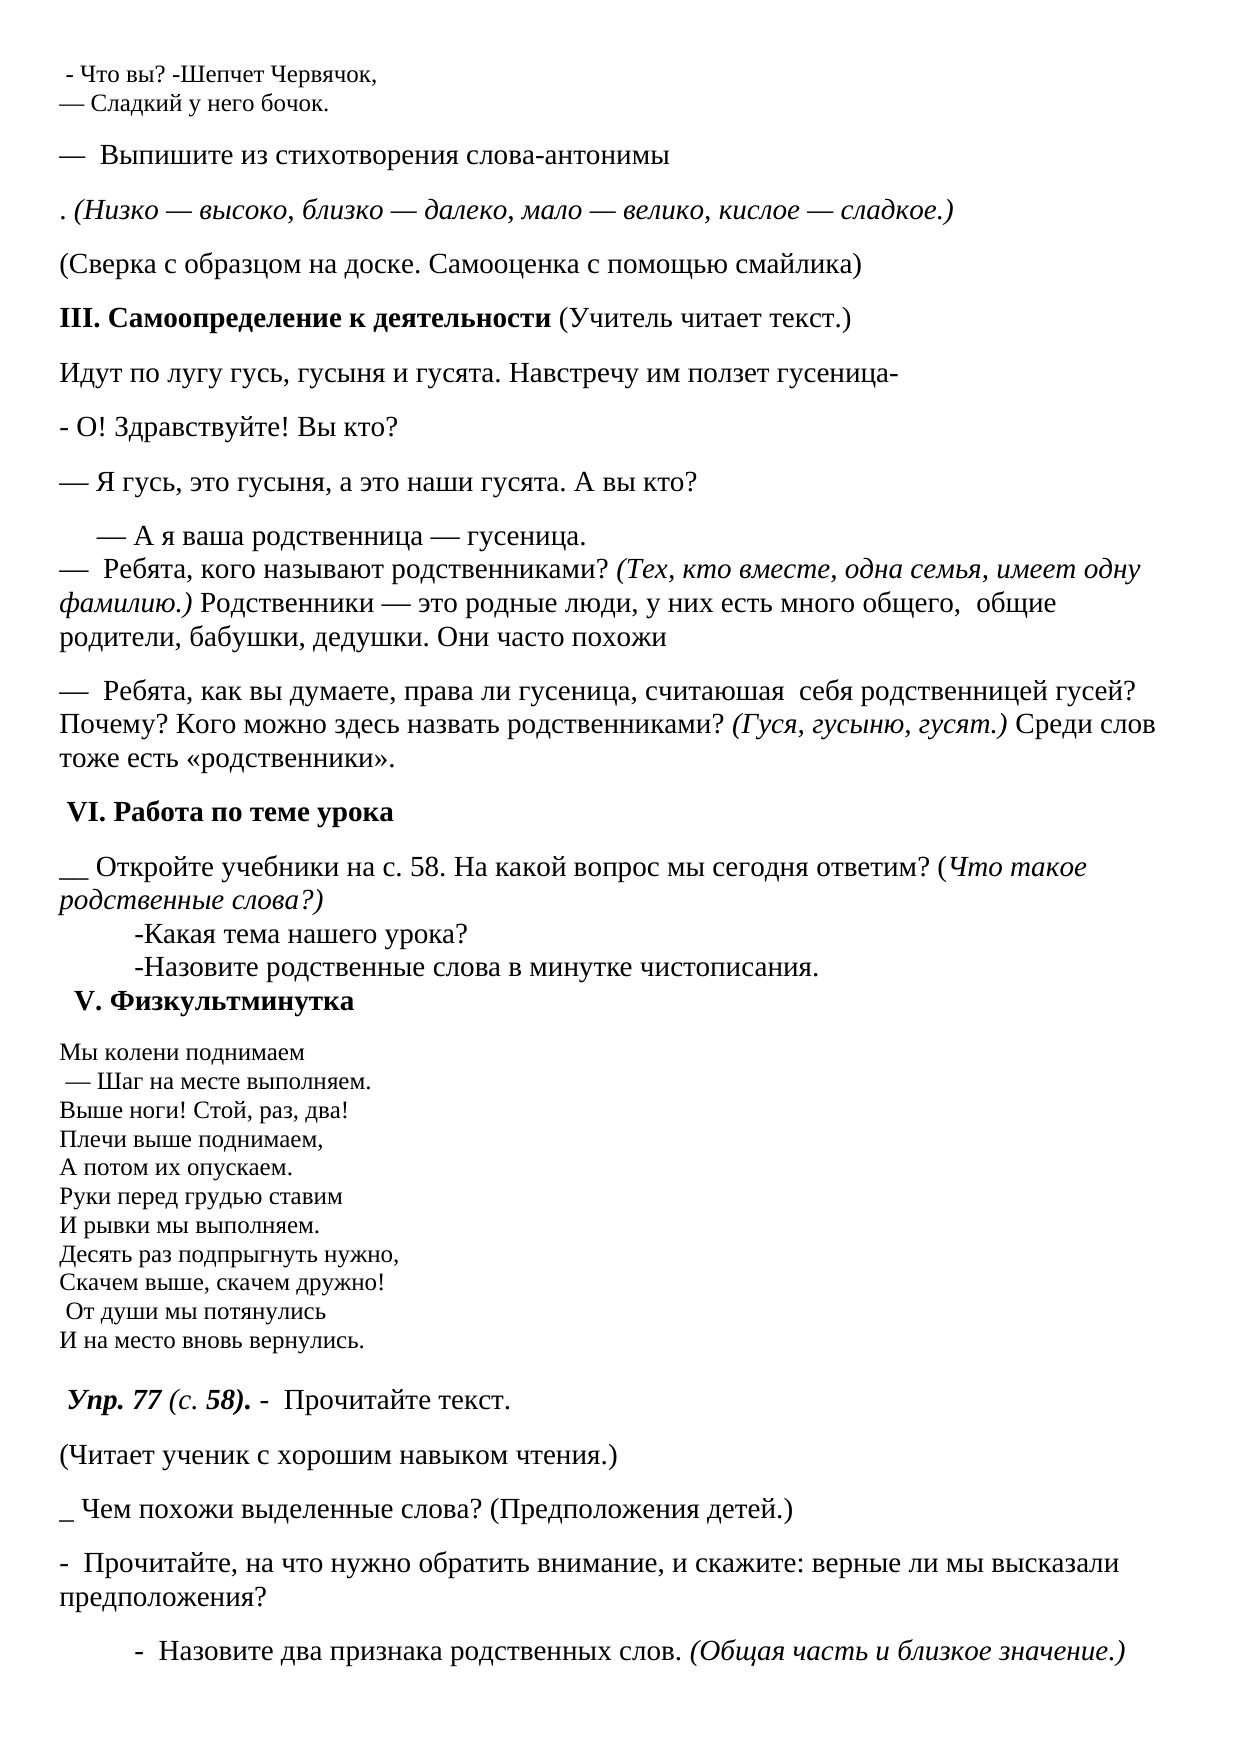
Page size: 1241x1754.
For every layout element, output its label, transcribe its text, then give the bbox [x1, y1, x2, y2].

text Упр. 77 (с. 58). - Прочитайте текст. [59, 1382, 1181, 1416]
text -Какая тема нашего урока? [134, 916, 1181, 949]
text Идут по лугу гусь, гусыня и гусята. Навстречу им ползет гусеница- [59, 355, 1181, 388]
text От души мы потянулись [59, 1296, 1181, 1325]
text (Читает ученик с хорошим навыком чтения.) [59, 1437, 1181, 1470]
text — Сладкий у него бочок. [59, 88, 1181, 117]
text А потом их опускаем. [59, 1152, 1181, 1181]
text — А я ваша родственница — гусеница. [97, 518, 1181, 552]
text — Выпишите из стихотворения слова-антонимы [59, 137, 1181, 171]
text III. Самоопределение к деятельности (Учитель читает текст.) [59, 301, 1181, 334]
text — Ребята, как вы думаете, права ли гусеница, считаюшая себя родственницей гусей? Почему? Кого можно здесь назвать родственниками? (Гуся, гусыню, гусят.) Среди слов тоже есть «родственники». [59, 673, 1181, 774]
text — Ребята, кого называют родственниками? (Тех, кто вместе, одна семья, имеет одну фамилию.) Родственники — это родные люди, у них есть много общего, общие родители, бабушки, дедушки. Они часто похожи [59, 552, 1181, 652]
text И на место вновь вернулись. [59, 1325, 1181, 1354]
text VI. Работа по теме урока [59, 794, 1181, 828]
text (Сверка с образцом на доске. Самооценка с помощью смайлика) [59, 246, 1181, 280]
text Руки перед грудью ставим [59, 1181, 1181, 1210]
text Десять раз подпрыгнуть нужно, [59, 1239, 1181, 1267]
text Выше ноги! Стой, раз, два! [59, 1095, 1181, 1124]
text — Шаг на месте выполняем. [59, 1066, 1181, 1095]
text . (Низко — высоко, близко — далеко, мало — велико, кислое — сладкое.) [59, 192, 1181, 225]
text - Назовите два признака родственных слов. (Общая часть и близкое значение.) [134, 1633, 1181, 1667]
text V. Физкультминутка [74, 983, 1181, 1017]
text __ Откройте учебники на с. 58. На какой вопрос мы сегодня ответим? (Что такое родственные слова?) [59, 849, 1181, 916]
text Скачем выше, скачем дружно! [59, 1267, 1181, 1296]
text _ Чем похожи выделенные слова? (Предположения детей.) [59, 1491, 1181, 1525]
text — Я гусь, это гусыня, а это наши гусята. А вы кто? [59, 464, 1181, 497]
text - Что вы? -Шепчет Червячок, [59, 59, 1181, 88]
text И рывки мы выполняем. [59, 1210, 1181, 1239]
text - О! Здравствуйте! Вы кто? [59, 409, 1181, 443]
text -Назовите родственные слова в минутке чистописания. [134, 949, 1181, 983]
text - Прочитайте, на что нужно обратить внимание, и скажите: верные ли мы высказали предположения? [59, 1546, 1181, 1613]
text Плечи выше поднимаем, [59, 1124, 1181, 1152]
text Мы колени поднимаем [59, 1037, 1181, 1066]
